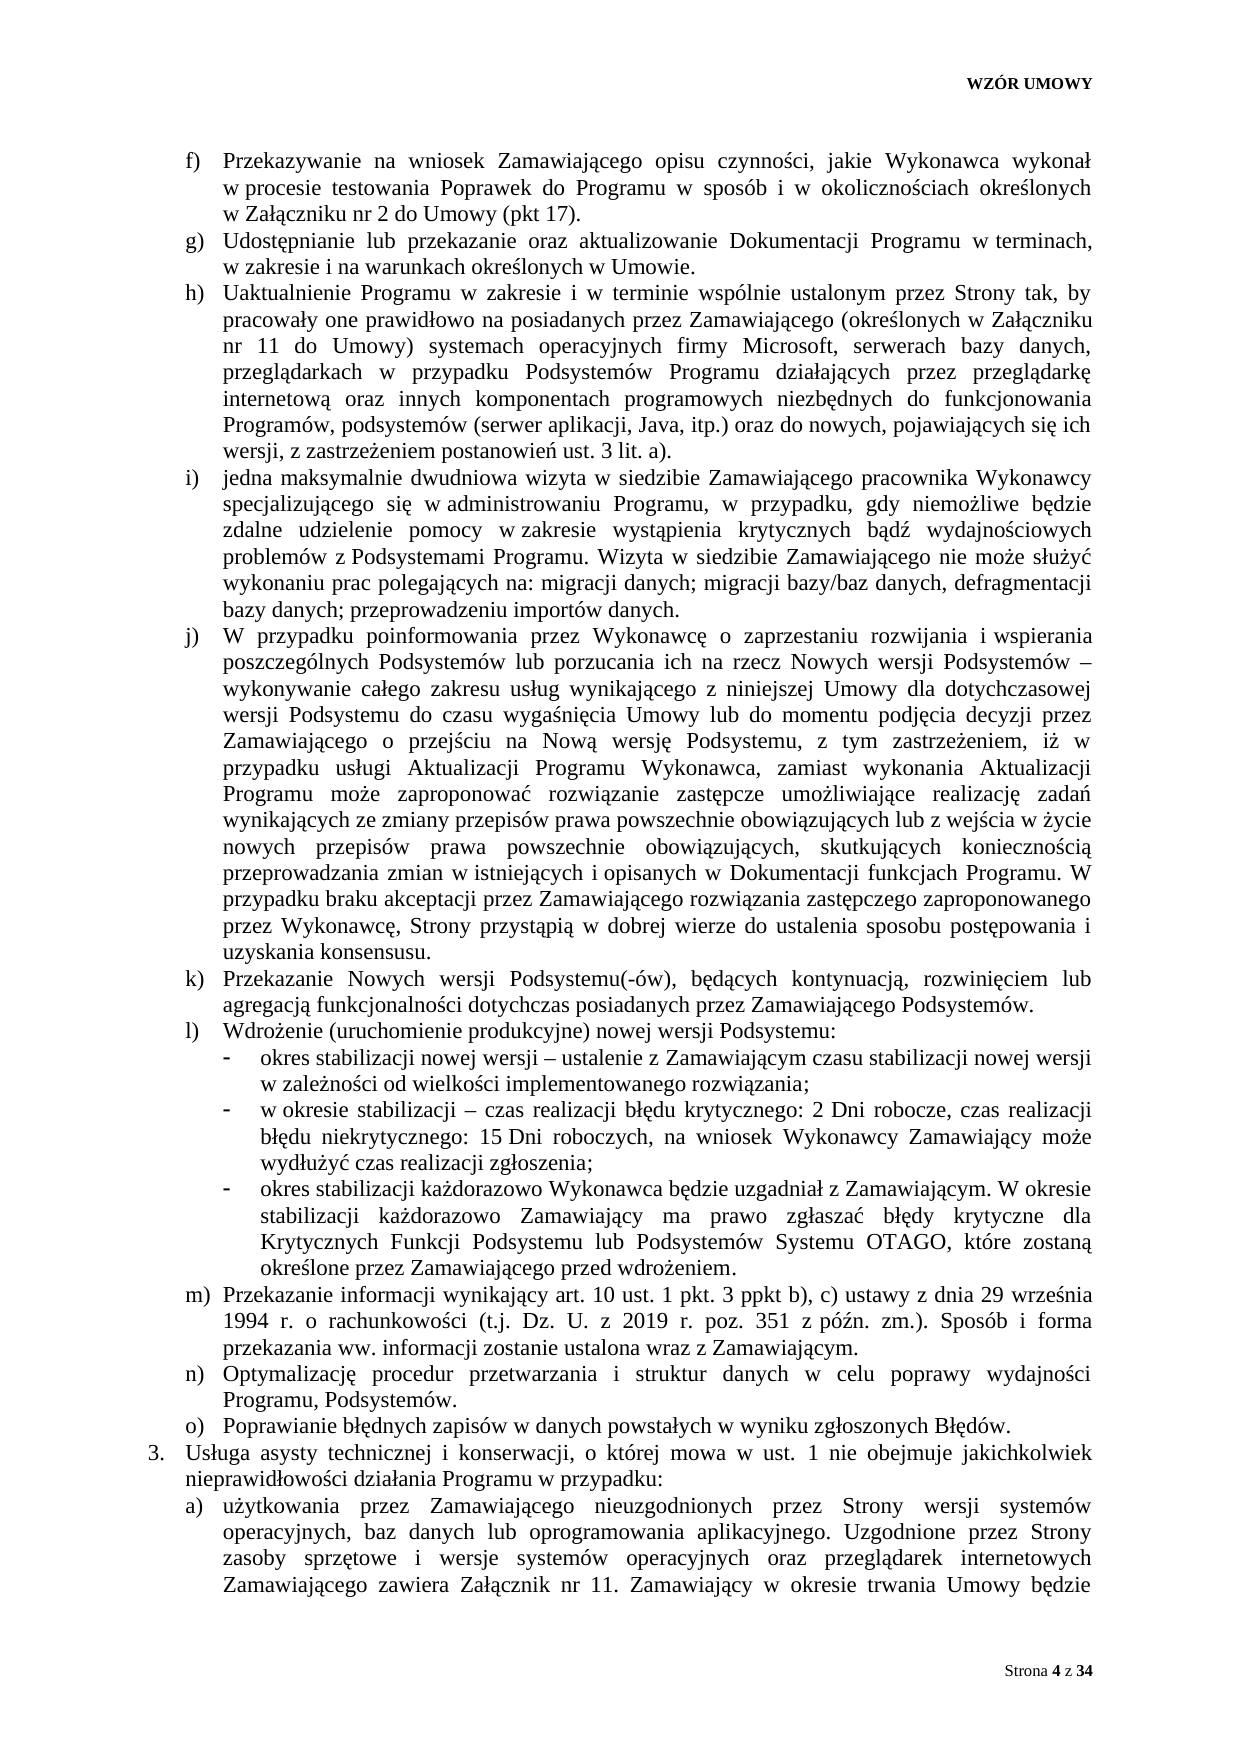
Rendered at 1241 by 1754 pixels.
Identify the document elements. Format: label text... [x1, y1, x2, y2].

list Przekazanie informacji wynikający art. 10 ust. 1 pkt. 3 ppkt b), c) ustawy z dnia 29 września 1994 r. o rachunkowości (t.j. Dz. U. z 2019 r. poz. 351 z późn. zm.). Sposób i forma przekazania ww. informacji zostanie ustalona wraz z Zamawiającym. [185, 1281, 1093, 1360]
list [185, 1492, 1093, 1597]
list Poprawianie błędnych zapisów w danych powstałych w wyniku zgłoszonych Błędów. [185, 1413, 1093, 1439]
list w okresie stabilizacji – czas realizacji błędu krytycznego: 2 Dni robocze, czas realizacji błędu niekrytycznego: 15 Dni roboczych, na wniosek Wykonawcy Zamawiający może wydłużyć czas realizacji zgłoszenia; [223, 1096, 1093, 1175]
list jedna maksymalnie dwudniowa wizyta w siedzibie Zamawiającego pracownika Wykonawcy specjalizującego się w administrowaniu Programu, w przypadku, gdy niemożliwe będzie zdalne udzielenie pomocy w zakresie wystąpienia krytycznych bądź wydajnościowych problemów z Podsystemami Programu. Wizyta w siedzibie Zamawiającego nie może służyć wykonaniu prac polegających na: migracji danych; migracji bazy/baz danych, defragmentacji bazy danych; przeprowadzeniu importów danych. [185, 464, 1093, 622]
list Uaktualnienie Programu w zakresie i w terminie wspólnie ustalonym przez Strony tak, by pracowały one prawidłowo na posiadanych przez Zamawiającego (określonych w Załączniku nr 11 do Umowy) systemach operacyjnych firmy Microsoft, serwerach bazy danych, przeglądarkach w przypadku Podsystemów Programu działających przez przeglądarkę internetową oraz innych komponentach programowych niezbędnych do funkcjonowania Programów, podsystemów (serwer aplikacji, Java, itp.) oraz do nowych, pojawiających się ich wersji, z zastrzeżeniem postanowień ust. 3 lit. a). [185, 279, 1093, 464]
list W przypadku poinformowania przez Wykonawcę o zaprzestaniu rozwijania i wspierania poszczególnych Podsystemów lub porzucania ich na rzecz Nowych wersji Podsystemów – wykonywanie całego zakresu usług wynikającego z niniejszej Umowy dla dotychczasowej wersji Podsystemu do czasu wygaśnięcia Umowy lub do momentu podjęcia decyzji przez Zamawiającego o przejściu na Nową wersję Podsystemu, z tym zastrzeżeniem, iż w przypadku usługi Aktualizacji Programu Wykonawca, zamiast wykonania Aktualizacji Programu może zaproponować rozwiązanie zastępcze umożliwiające realizację zadań wynikających ze zmiany przepisów prawa powszechnie obowiązujących lub z wejścia w życie nowych przepisów prawa powszechnie obowiązujących, skutkujących koniecznością przeprowadzania zmian w istniejących i opisanych w Dokumentacji funkcjach Programu. W przypadku braku akceptacji przez Zamawiającego rozwiązania zastępczego zaproponowanego przez Wykonawcę, Strony przystąpią w dobrej wierze do ustalenia sposobu postępowania i uzyskania konsensusu. [185, 622, 1093, 964]
list Usługa asysty technicznej i konserwacji, o której mowa w ust. 1 nie obejmuje jakichkolwiek nieprawidłowości działania Programu w przypadku: [148, 1439, 1093, 1492]
list Przekazanie Nowych wersji Podsystemu(-ów), będących kontynuacją, rozwinięciem lub agregacją funkcjonalności dotychczas posiadanych przez Zamawiającego Podsystemów. [185, 964, 1093, 1017]
list Optymalizację procedur przetwarzania i struktur danych w celu poprawy wydajności Programu, Podsystemów. [185, 1360, 1093, 1413]
list Wdrożenie (uruchomienie produkcyjne) nowej wersji Podsystemu: [185, 1017, 1093, 1044]
list okres stabilizacji każdorazowo Wykonawca będzie uzgadniał z Zamawiającym. W okresie stabilizacji każdorazowo Zamawiający ma prawo zgłaszać błędy krytyczne dla Krytycznych Funkcji Podsystemu lub Podsystemów Systemu OTAGO, które zostaną określone przez Zamawiającego przed wdrożeniem. [223, 1175, 1093, 1281]
list okres stabilizacji nowej wersji – ustalenie z Zamawiającym czasu stabilizacji nowej wersji w zależności od wielkości implementowanego rozwiązania; [223, 1044, 1093, 1096]
list Udostępnianie lub przekazanie oraz aktualizowanie Dokumentacji Programu w terminach, w zakresie i na warunkach określonych w Umowie. [185, 227, 1093, 279]
list Przekazywanie na wniosek Zamawiającego opisu czynności, jakie Wykonawca wykonał w procesie testowania Poprawek do Programu w sposób i w okolicznościach określonych w Załączniku nr 2 do Umowy (pkt 17). [185, 148, 1093, 227]
